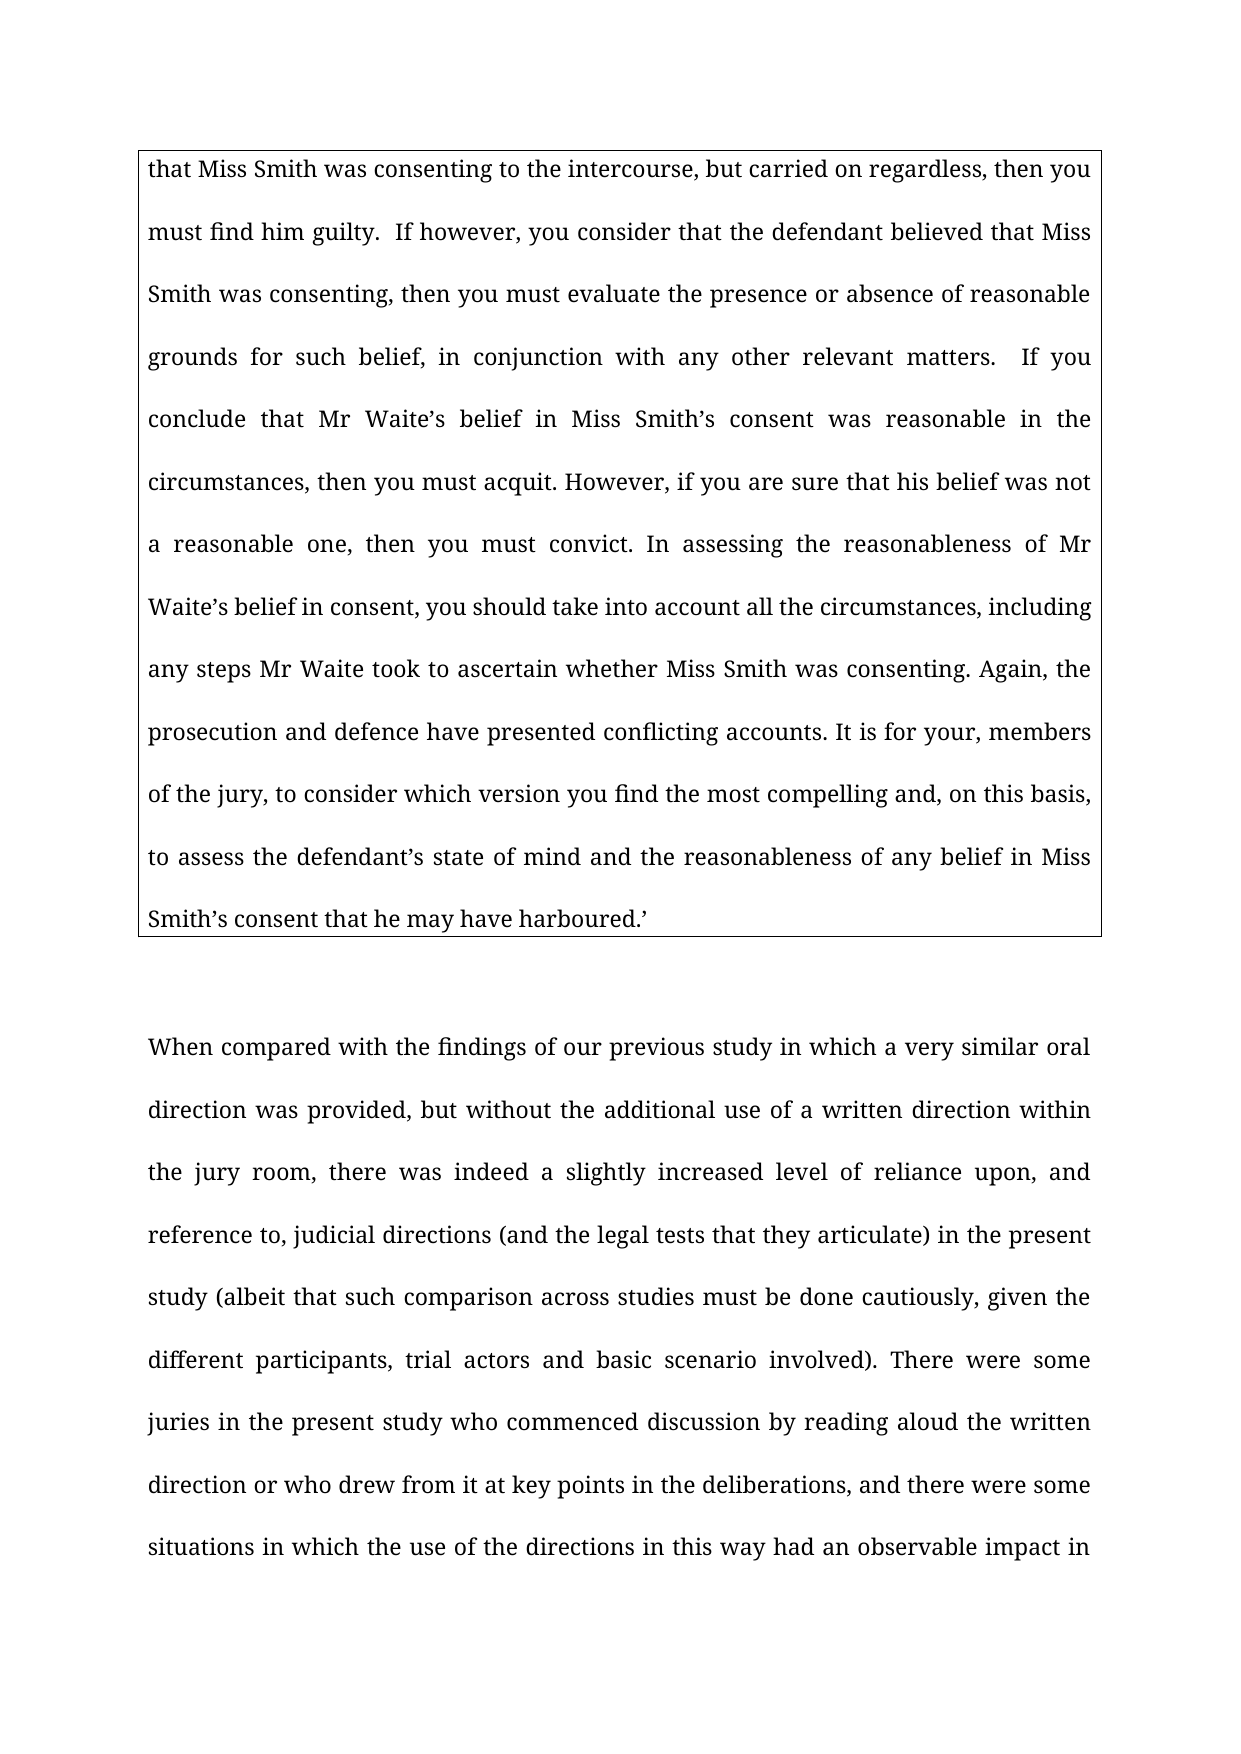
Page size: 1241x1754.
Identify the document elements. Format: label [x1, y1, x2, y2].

list [148, 1031, 1092, 1562]
text [139, 151, 1101, 936]
